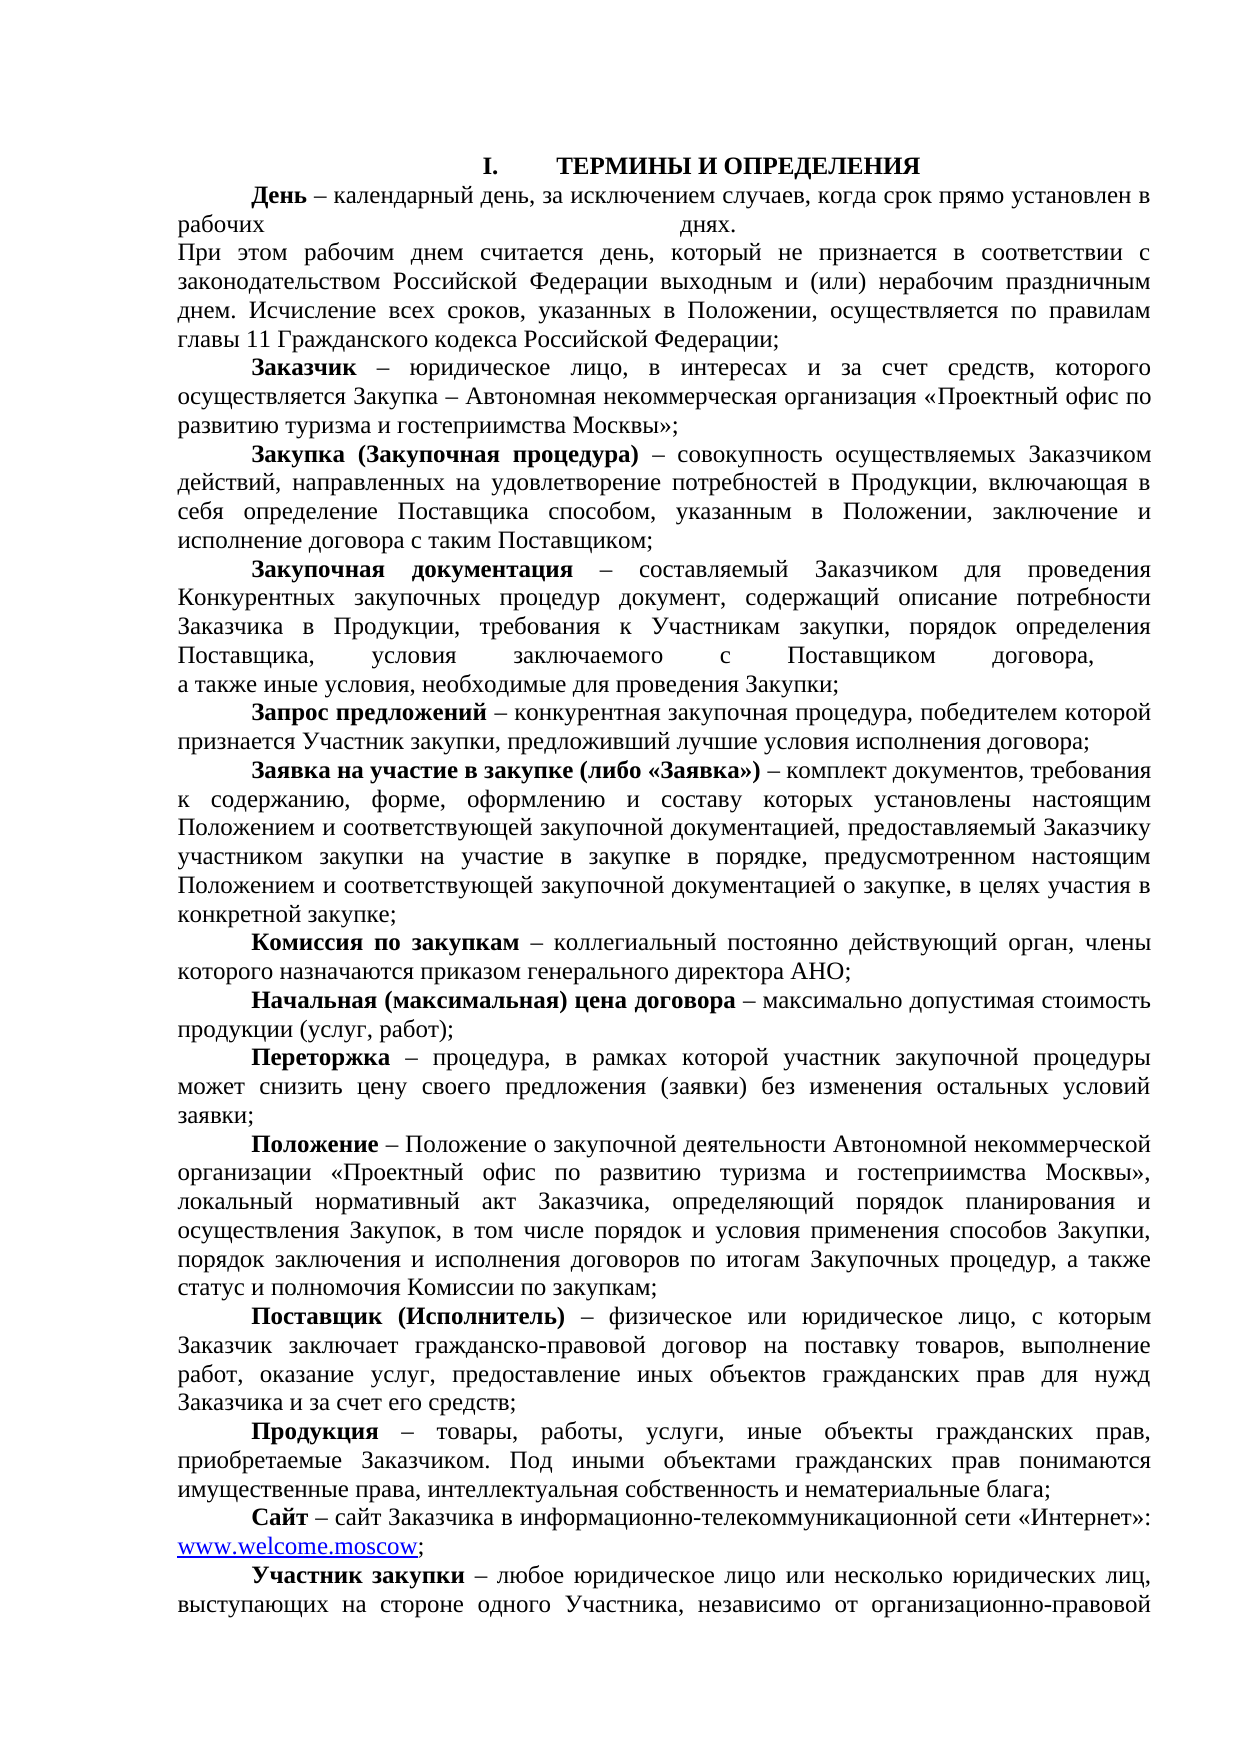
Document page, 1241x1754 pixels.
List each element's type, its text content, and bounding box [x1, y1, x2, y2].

text Начальная (максимальная) цена договора – максимально допустимая стоимость продукции (услуг, работ); [177, 985, 1152, 1042]
text Заказчик – юридическое лицо, в интересах и за счет средств, которого осуществляется Закупка – Автономная некоммерческая организация «Проектный офис по развитию туризма и гостеприимства Москвы»; [177, 352, 1152, 439]
text День – календарный день, за исключением случаев, когда срок прямо установлен в рабочих днях. При этом рабочим днем считается день, который не признается в соответствии с законодательством Российской Федерации выходным и (или) нерабочим праздничным днем. Исчисление всех сроков, указанных в Положении, осуществляется по правилам главы 11 Гражданского кодекса Российской Федерации; [177, 180, 1152, 352]
text Сайт – сайт Заказчика в информационно-телекоммуникационной сети «Интернет»: www.welcome.moscow; [177, 1502, 1152, 1560]
text Переторжка – процедура, в рамках которой участник закупочной процедуры может снизить цену своего предложения (заявки) без изменения остальных условий заявки; [177, 1042, 1152, 1129]
text Положение – Положение о закупочной деятельности Автономной некоммерческой организации «Проектный офис по развитию туризма и гостеприимства Москвы», локальный нормативный акт Заказчика, определяющий порядок планирования и осуществления Закупок, в том числе порядок и условия применения способов Закупки, порядок заключения и исполнения договоров по итогам Закупочных процедур, а также статус и полномочия Комиссии по закупкам; [177, 1129, 1152, 1301]
text Запрос предложений – конкурентная закупочная процедура, победителем которой признается Участник закупки, предложивший лучшие условия исполнения договора; [177, 697, 1152, 755]
text Продукция – товары, работы, услуги, иные объекты гражданских прав, приобретаемые Заказчиком. Под иными объектами гражданских прав понимаются имущественные права, интеллектуальная собственность и нематериальные блага; [177, 1416, 1152, 1502]
text Закупочная документация – составляемый Заказчиком для проведения Конкурентных закупочных процедур документ, содержащий описание потребности Заказчика в Продукции, требования к Участникам закупки, порядок определения Поставщика, условия заключаемого с Поставщиком договора, а также иные условия, необходимые для проведения Закупки; [177, 554, 1152, 697]
text Поставщик (Исполнитель) – физическое или юридическое лицо, с которым Заказчик заключает гражданско-правовой договор на поставку товаров, выполнение работ, оказание услуг, предоставление иных объектов гражданских прав для нужд Заказчика и за счет его средств; [177, 1301, 1152, 1416]
text Заявка на участие в закупке (либо «Заявка») – комплект документов, требования к содержанию, форме, оформлению и составу которых установлены настоящим Положением и соответствующей закупочной документацией, предоставляемый Заказчику участником закупки на участие в закупке в порядке, предусмотренном настоящим Положением и соответствующей закупочной документацией о закупке, в целях участия в конкретной закупке; [177, 755, 1152, 927]
list ТЕРМИНЫ И ОПРЕДЕЛЕНИЯ [177, 151, 1152, 180]
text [177, 1560, 1152, 1617]
text Комиссия по закупкам – коллегиальный постоянно действующий орган, члены которого назначаются приказом генерального директора АНО; [177, 927, 1152, 985]
text Закупка (Закупочная процедура) – совокупность осуществляемых Заказчиком действий, направленных на удовлетворение потребностей в Продукции, включающая в себя определение Поставщика способом, указанным в Положении, заключение и исполнение договора с таким Поставщиком; [177, 439, 1152, 554]
